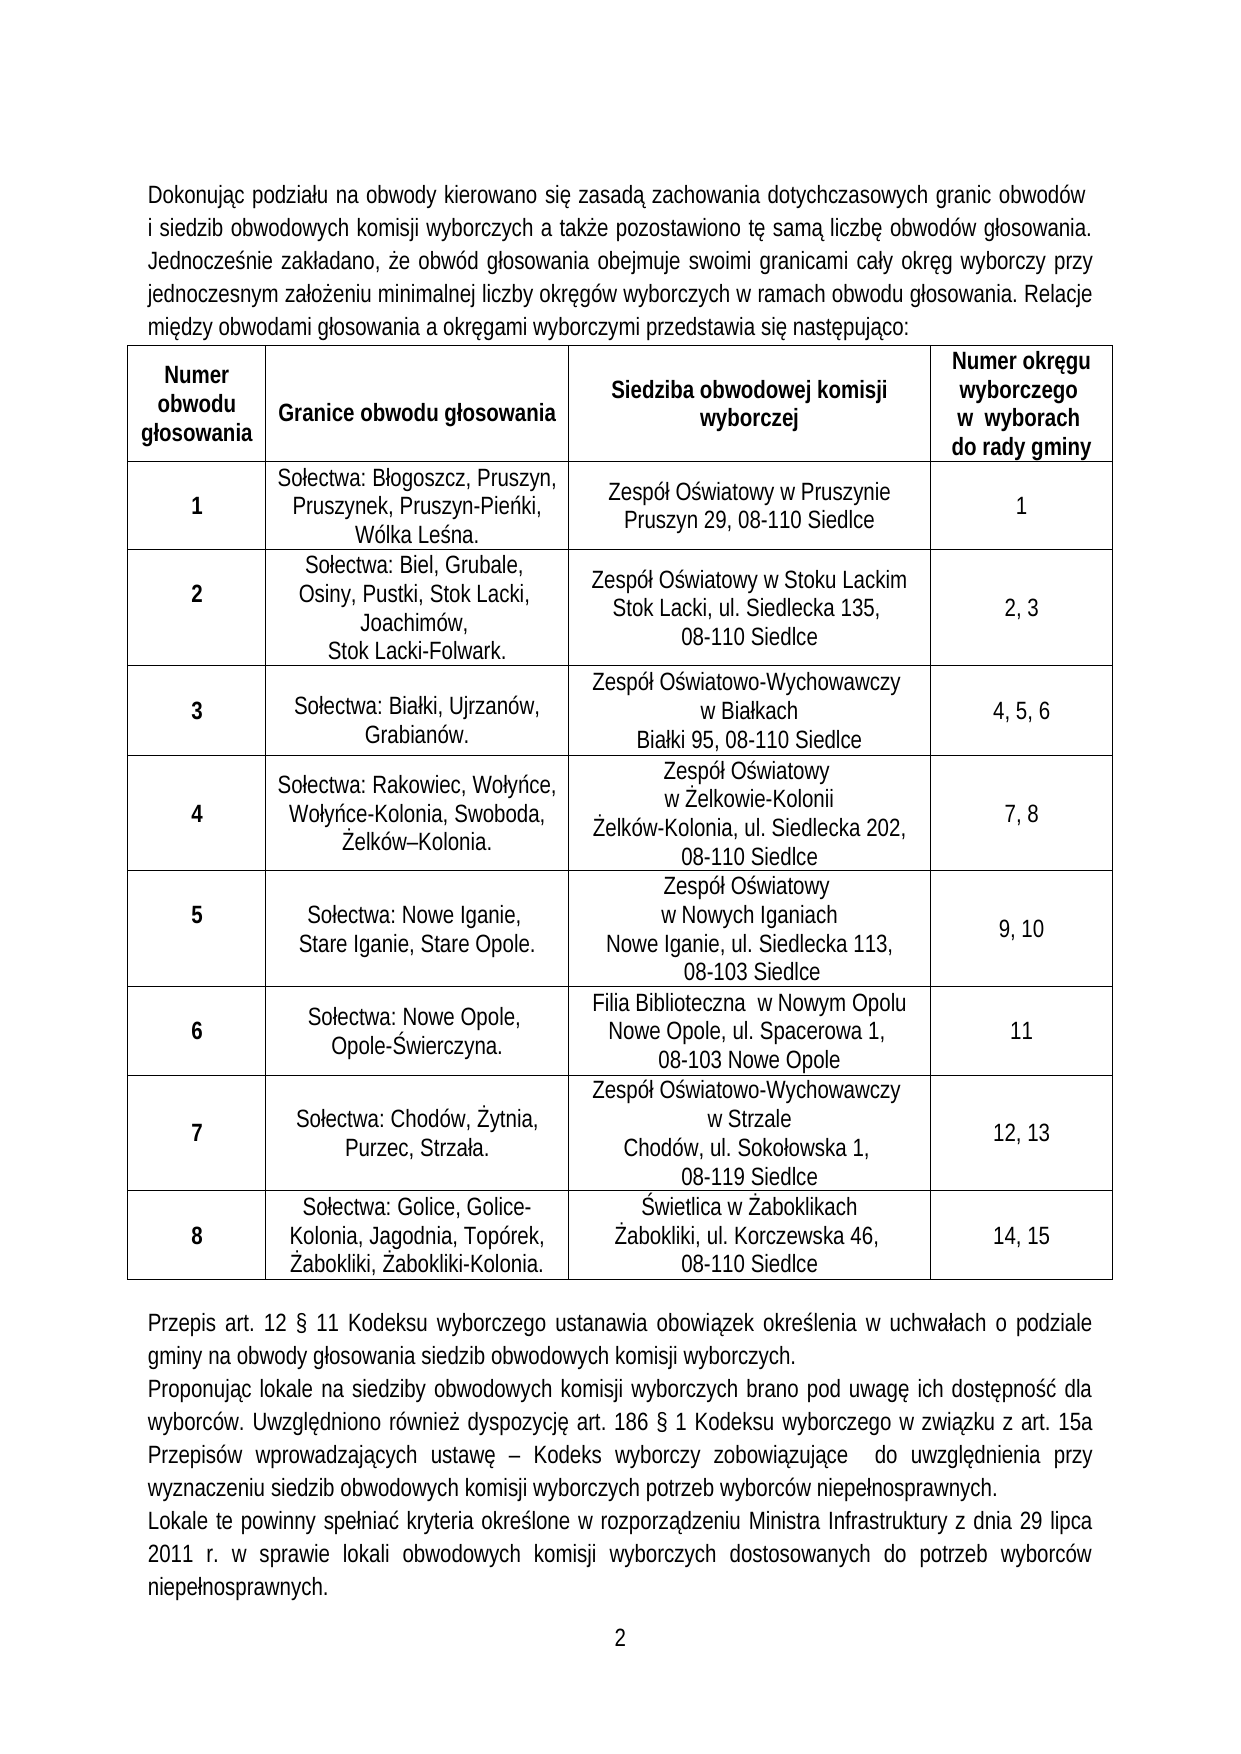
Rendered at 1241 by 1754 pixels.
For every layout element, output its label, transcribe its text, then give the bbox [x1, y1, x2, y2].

table_cell Zespół Oświatowo-Wychowawczy w Strzale Chodów, ul. Sokołowska 1, 08-119 Siedlce [569, 1076, 930, 1190]
table_cell Zespół Oświatowy w Nowych Iganiach Nowe Iganie, ul. Siedlecka 113, 08-103 Siedlce [569, 871, 930, 986]
table_cell 6 [128, 987, 265, 1074]
table_cell Sołectwa: Rakowiec, Wołyńce, Wołyńce-Kolonia, Swoboda, Żelków–Kolonia. [266, 756, 568, 870]
table_cell 1 [128, 462, 265, 549]
table_header Numer obwodu głosowania [128, 346, 265, 461]
table_cell 12, 13 [931, 1076, 1112, 1190]
table_cell 4, 5, 6 [931, 666, 1112, 754]
table_cell 2 [128, 550, 265, 665]
table_cell Sołectwa: Białki, Ujrzanów, Grabianów. [266, 666, 568, 754]
table_header Numer okręgu wyborczego w wyborach do rady gminy [931, 346, 1112, 461]
table_cell 1 [931, 462, 1112, 549]
table_header Granice obwodu głosowania [266, 346, 568, 461]
table_cell Sołectwa: Nowe Opole, Opole-Świerczyna. [266, 987, 568, 1074]
table_cell 4 [128, 756, 265, 870]
table_cell 14, 15 [931, 1191, 1112, 1279]
table_cell 2, 3 [931, 550, 1112, 665]
text Lokale te powinny spełniać kryteria określone w rozporządzeniu Ministra Infrastruktury z dnia 29 lipca 2011 r. w sprawie lokali obwodowych komisji wyborczych dostosowanych do potrzeb wyborców niepełnosprawnych. [148, 1506, 1093, 1600]
table_cell 7, 8 [931, 756, 1112, 870]
table_cell 9, 10 [931, 871, 1112, 986]
table_cell Zespół Oświatowy w Stoku Lackim Stok Lacki, ul. Siedlecka 135, 08-110 Siedlce [569, 550, 930, 665]
table_cell 5 [128, 871, 265, 986]
table_cell 8 [128, 1191, 265, 1279]
table_cell Sołectwa: Błogoszcz, Pruszyn, Pruszynek, Pruszyn-Pieńki, Wólka Leśna. [266, 462, 568, 549]
table_cell Zespół Oświatowy w Żelkowie-Kolonii Żelków-Kolonia, ul. Siedlecka 202, 08-110 Siedlce [569, 756, 930, 870]
table_cell Sołectwa: Biel, Grubale, Osiny, Pustki, Stok Lacki, Joachimów, Stok Lacki-Folwark. [266, 550, 568, 665]
table_cell Sołectwa: Chodów, Żytnia, Purzec, Strzała. [266, 1076, 568, 1190]
table_cell 7 [128, 1076, 265, 1190]
text Proponując lokale na siedziby obwodowych komisji wyborczych brano pod uwagę ich dostępność dla wyborców. Uwzględniono również dyspozycję art. 186 § 1 Kodeksu wyborczego w związku z art. 15a Przepisów wprowadzających ustawę – Kodeks wyborczy zobowiązujące do uwzględnienia przy wyznaczeniu siedzib obwodowych komisji wyborczych potrzeb wyborców niepełnosprawnych. [148, 1374, 1093, 1502]
table_cell Zespół Oświatowy w Pruszynie Pruszyn 29, 08-110 Siedlce [569, 462, 930, 549]
table_cell 11 [931, 987, 1112, 1074]
table_cell Sołectwa: Golice, Golice-Kolonia, Jagodnia, Topórek, Żabokliki, Żabokliki-Kolonia. [266, 1191, 568, 1279]
table_header Siedziba obwodowej komisji wyborczej [569, 346, 930, 461]
table_cell 3 [128, 666, 265, 754]
text Przepis art. 12 § 11 Kodeksu wyborczego ustanawia obowiązek określenia w uchwałach o podziale gminy na obwody głosowania siedzib obwodowych komisji wyborczych. [148, 1308, 1093, 1370]
text Dokonując podziału na obwody kierowano się zasadą zachowania dotychczasowych granic obwodów i siedzib obwodowych komisji wyborczych a także pozostawiono tę samą liczbę obwodów głosowania. Jednocześnie zakładano, że obwód głosowania obejmuje swoimi granicami cały okręg wyborczy przy jednoczesnym założeniu minimalnej liczby okręgów wyborczych w ramach obwodu głosowania. Relacje między obwodami głosowania a okręgami wyborczymi przedstawia się następująco: [148, 181, 1093, 341]
table_cell Sołectwa: Nowe Iganie, Stare Iganie, Stare Opole. [266, 871, 568, 986]
table_cell Filia Biblioteczna w Nowym Opolu Nowe Opole, ul. Spacerowa 1, 08-103 Nowe Opole [569, 987, 930, 1074]
table_cell Zespół Oświatowo-Wychowawczy w Białkach Białki 95, 08-110 Siedlce [569, 666, 930, 754]
table_cell Świetlica w Żaboklikach Żabokliki, ul. Korczewska 46, 08-110 Siedlce [569, 1191, 930, 1279]
